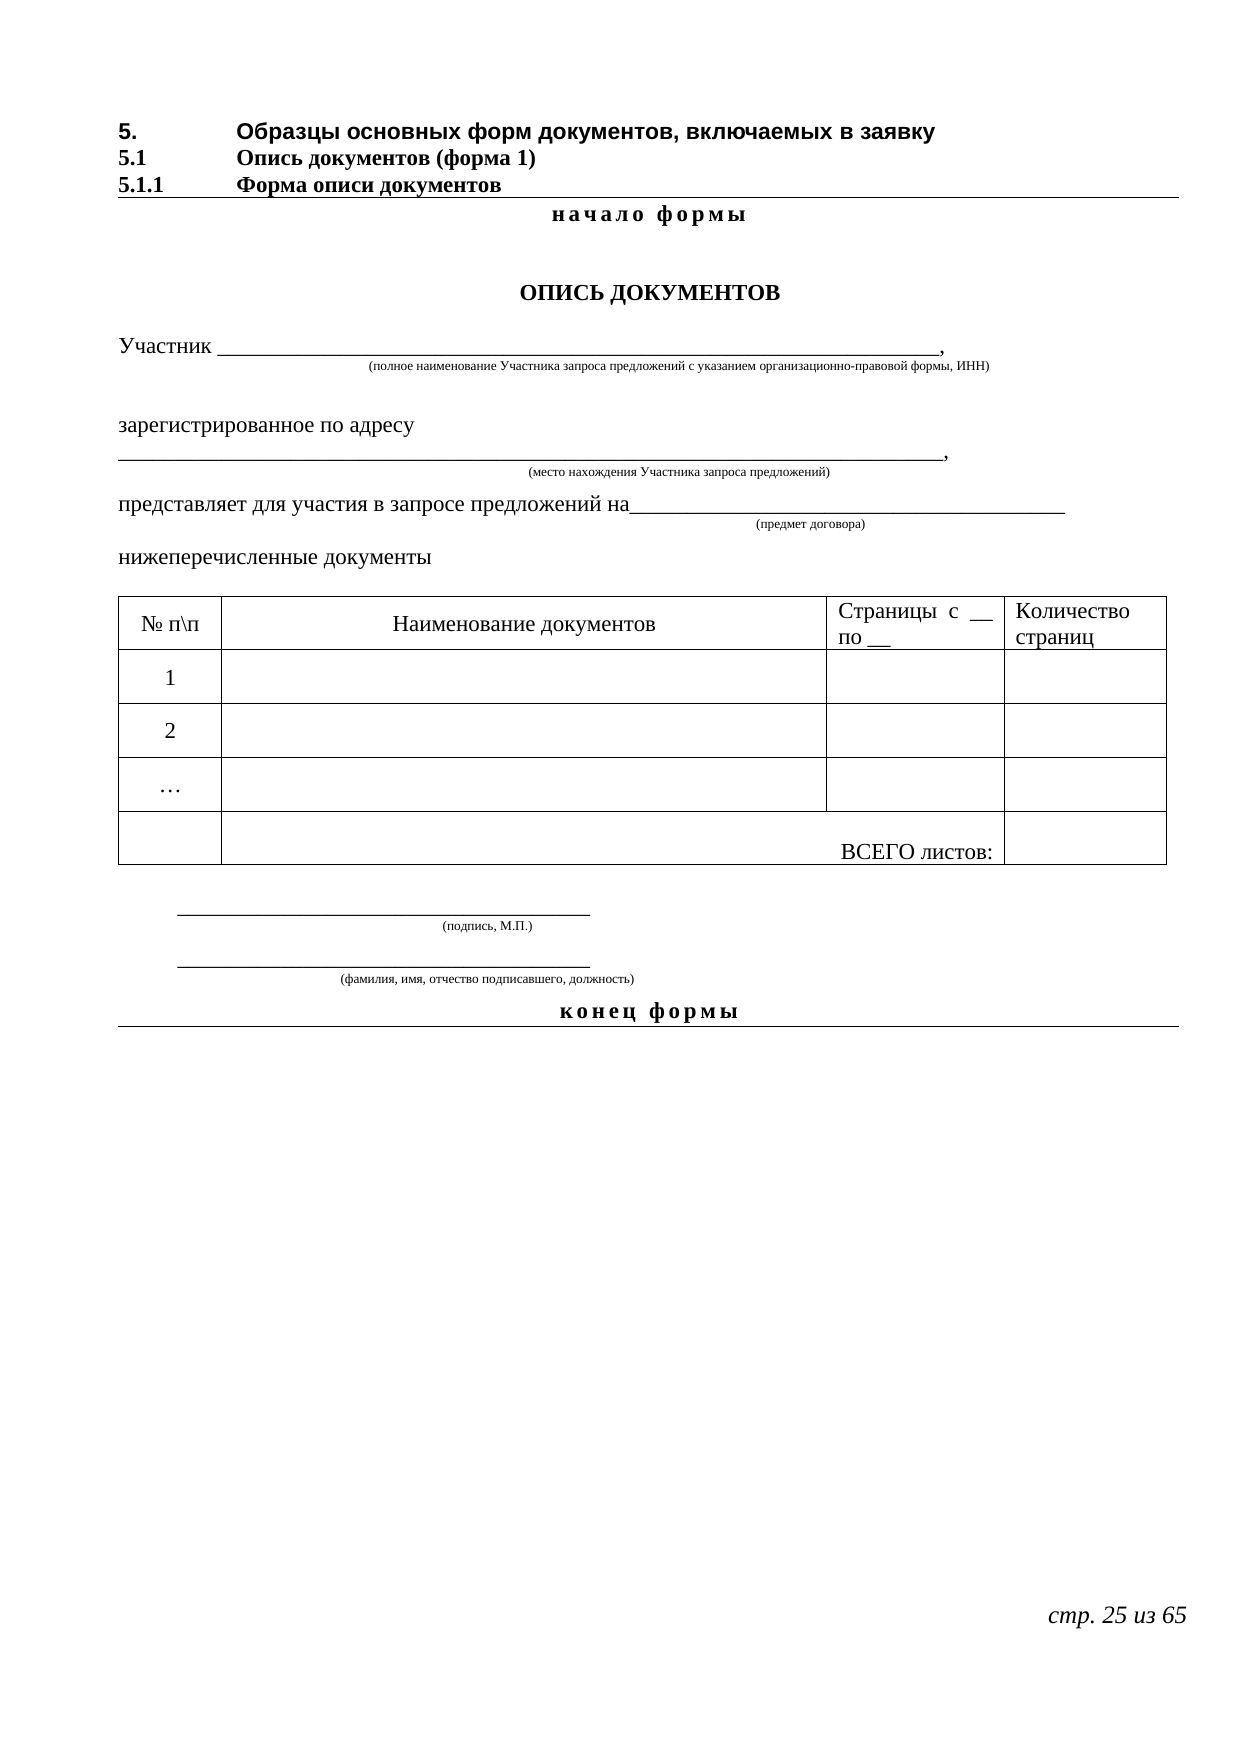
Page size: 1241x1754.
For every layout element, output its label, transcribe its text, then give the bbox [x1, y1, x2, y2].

text (полное наименование Участника запроса предложений с указанием организационно-правовой формы, ИНН) [118, 358, 1181, 385]
text начало формы [118, 198, 1179, 227]
text ____________________________________ [118, 944, 1181, 971]
table_header Количество страниц [1005, 597, 1166, 649]
table_cell [222, 758, 826, 811]
text (фамилия, имя, отчество подписавшего, должность) [118, 971, 797, 997]
table_cell [1005, 704, 1166, 757]
table_cell [119, 812, 221, 864]
table_cell ВСЕГО листов: [222, 812, 1004, 864]
table_cell [1005, 758, 1166, 811]
text конец формы [118, 997, 1179, 1026]
text ________________________________________________________________________, [118, 437, 1181, 464]
subtitle Опись документов (форма 1) [118, 144, 1181, 171]
text (предмет договора) [118, 517, 1181, 543]
table_cell [222, 704, 826, 757]
text представляет для участия в запросе предложений на______________________________________ [118, 490, 1181, 517]
subtitle Образцы основных форм документов, включаемых в заявку [118, 118, 1181, 144]
table_header Страницы с __ по __ [827, 597, 1004, 649]
table_header Наименование документов [222, 597, 826, 649]
text зарегистрированное по адресу [118, 411, 1181, 437]
table_header № п\п [119, 597, 221, 649]
table_cell 2 [119, 704, 221, 757]
list Форма описи документов [118, 171, 1181, 197]
table_cell [827, 704, 1004, 757]
text Участник _______________________________________________________________, [118, 332, 1181, 358]
table_cell [827, 650, 1004, 703]
text (подпись, М.П.) [118, 918, 797, 944]
text нижеперечисленные документы [118, 543, 1181, 569]
table_cell [222, 650, 826, 703]
table_cell [1005, 812, 1166, 864]
text ____________________________________ [118, 892, 1181, 918]
table_cell [827, 758, 1004, 811]
text ОПИСЬ ДОКУМЕНТОВ [118, 279, 1181, 306]
table_cell 1 [119, 650, 221, 703]
text (место нахождения Участника запроса предложений) [118, 464, 1181, 490]
table_cell [1005, 650, 1166, 703]
table_cell … [119, 758, 221, 811]
